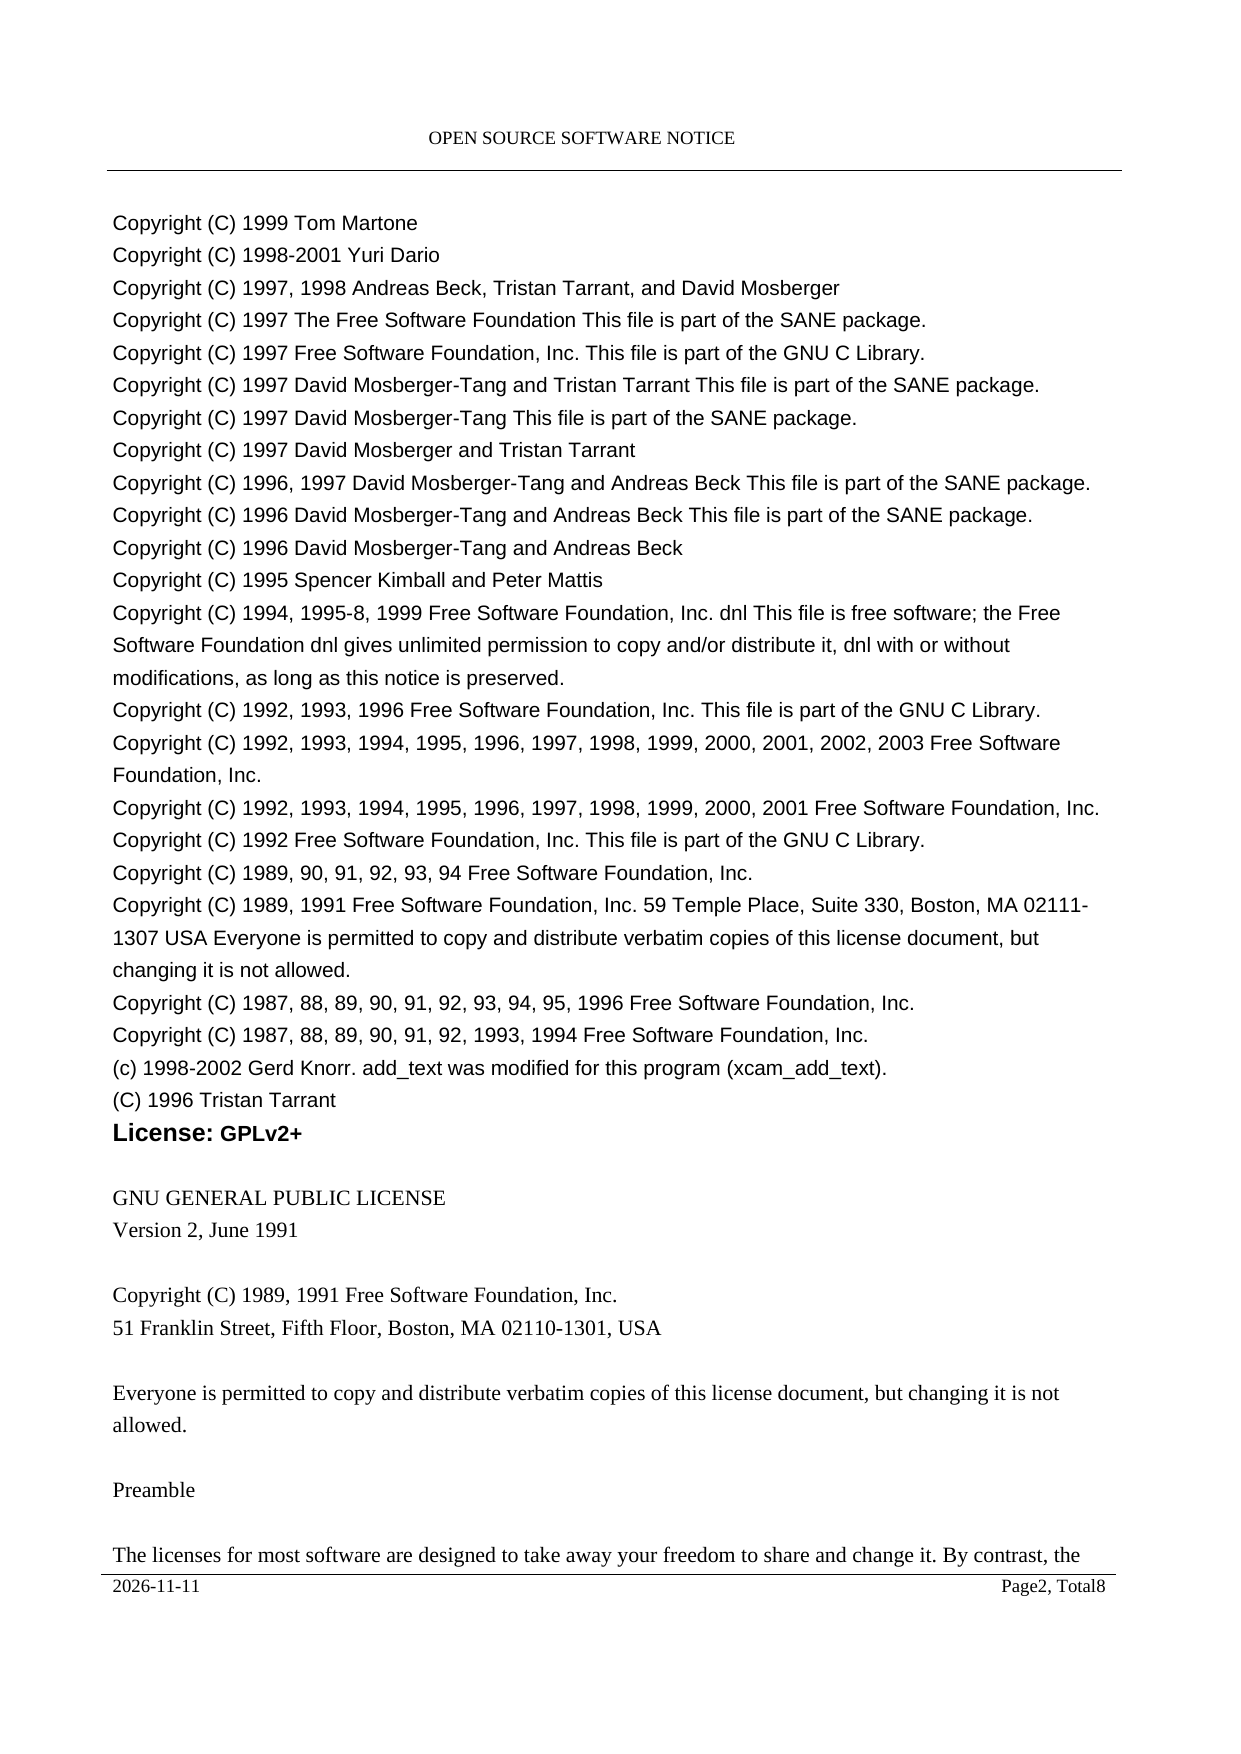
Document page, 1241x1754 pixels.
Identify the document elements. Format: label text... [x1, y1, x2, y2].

text Copyright (C) 1997 Free Software Foundation, Inc. This file is part of the GNU C Library. [112, 336, 1128, 369]
text Copyright (C) 1996 David Mosberger-Tang and Andreas Beck [112, 531, 1128, 564]
text Copyright (C) 1992 Free Software Foundation, Inc. This file is part of the GNU C Library. [112, 824, 1128, 856]
text Copyright (C) 1996 David Mosberger-Tang and Andreas Beck This file is part of the SANE package. [112, 499, 1128, 531]
text Copyright (C) 1997 David Mosberger-Tang This file is part of the SANE package. [112, 401, 1128, 434]
text Copyright (C) 1989, 1991 Free Software Foundation, Inc. 59 Temple Place, Suite 330, Boston, MA 02111-1307 USA Everyone is permitted to copy and distribute verbatim copies of this license document, but changing it is not allowed. [112, 889, 1128, 986]
text Copyright (C) 1992, 1993, 1996 Free Software Foundation, Inc. This file is part of the GNU C Library. [112, 694, 1128, 726]
text Copyright (C) 1995 Spencer Kimball and Peter Mattis [112, 564, 1128, 596]
text (c) 1998-2002 Gerd Knorr. add_text was modified for this program (xcam_add_text). [112, 1051, 1128, 1084]
text Copyright (C) 1997 David Mosberger and Tristan Tarrant [112, 434, 1128, 466]
text Copyright (C) 1999 Tom Martone [112, 206, 1128, 239]
text Copyright (C) 1997, 1998 Andreas Beck, Tristan Tarrant, and David Mosberger [112, 271, 1128, 304]
text Copyright (C) 1989, 90, 91, 92, 93, 94 Free Software Foundation, Inc. [112, 856, 1128, 889]
text Copyright (C) 1992, 1993, 1994, 1995, 1996, 1997, 1998, 1999, 2000, 2001 Free Software Foundation, Inc. [112, 791, 1128, 824]
text Copyright (C) 1996, 1997 David Mosberger-Tang and Andreas Beck This file is part of the SANE package. [112, 466, 1128, 499]
text Copyright (C) 1987, 88, 89, 90, 91, 92, 93, 94, 95, 1996 Free Software Foundation, Inc. [112, 986, 1128, 1019]
text Copyright (C) 1997 The Free Software Foundation This file is part of the SANE package. [112, 304, 1128, 336]
text Copyright (C) 1992, 1993, 1994, 1995, 1996, 1997, 1998, 1999, 2000, 2001, 2002, 2003 Free Software Foundation, Inc. [112, 726, 1128, 791]
text Copyright (C) 1994, 1995-8, 1999 Free Software Foundation, Inc. dnl This file is free software; the Free Software Foundation dnl gives unlimited permission to copy and/or distribute it, dnl with or without modifications, as long as this notice is preserved. [112, 596, 1128, 694]
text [112, 1116, 1128, 1571]
text Copyright (C) 1997 David Mosberger-Tang and Tristan Tarrant This file is part of the SANE package. [112, 369, 1128, 401]
text Copyright (C) 1987, 88, 89, 90, 91, 92, 1993, 1994 Free Software Foundation, Inc. [112, 1019, 1128, 1051]
text (C) 1996 Tristan Tarrant [112, 1084, 1128, 1116]
text Copyright (C) 1998-2001 Yuri Dario [112, 239, 1128, 271]
